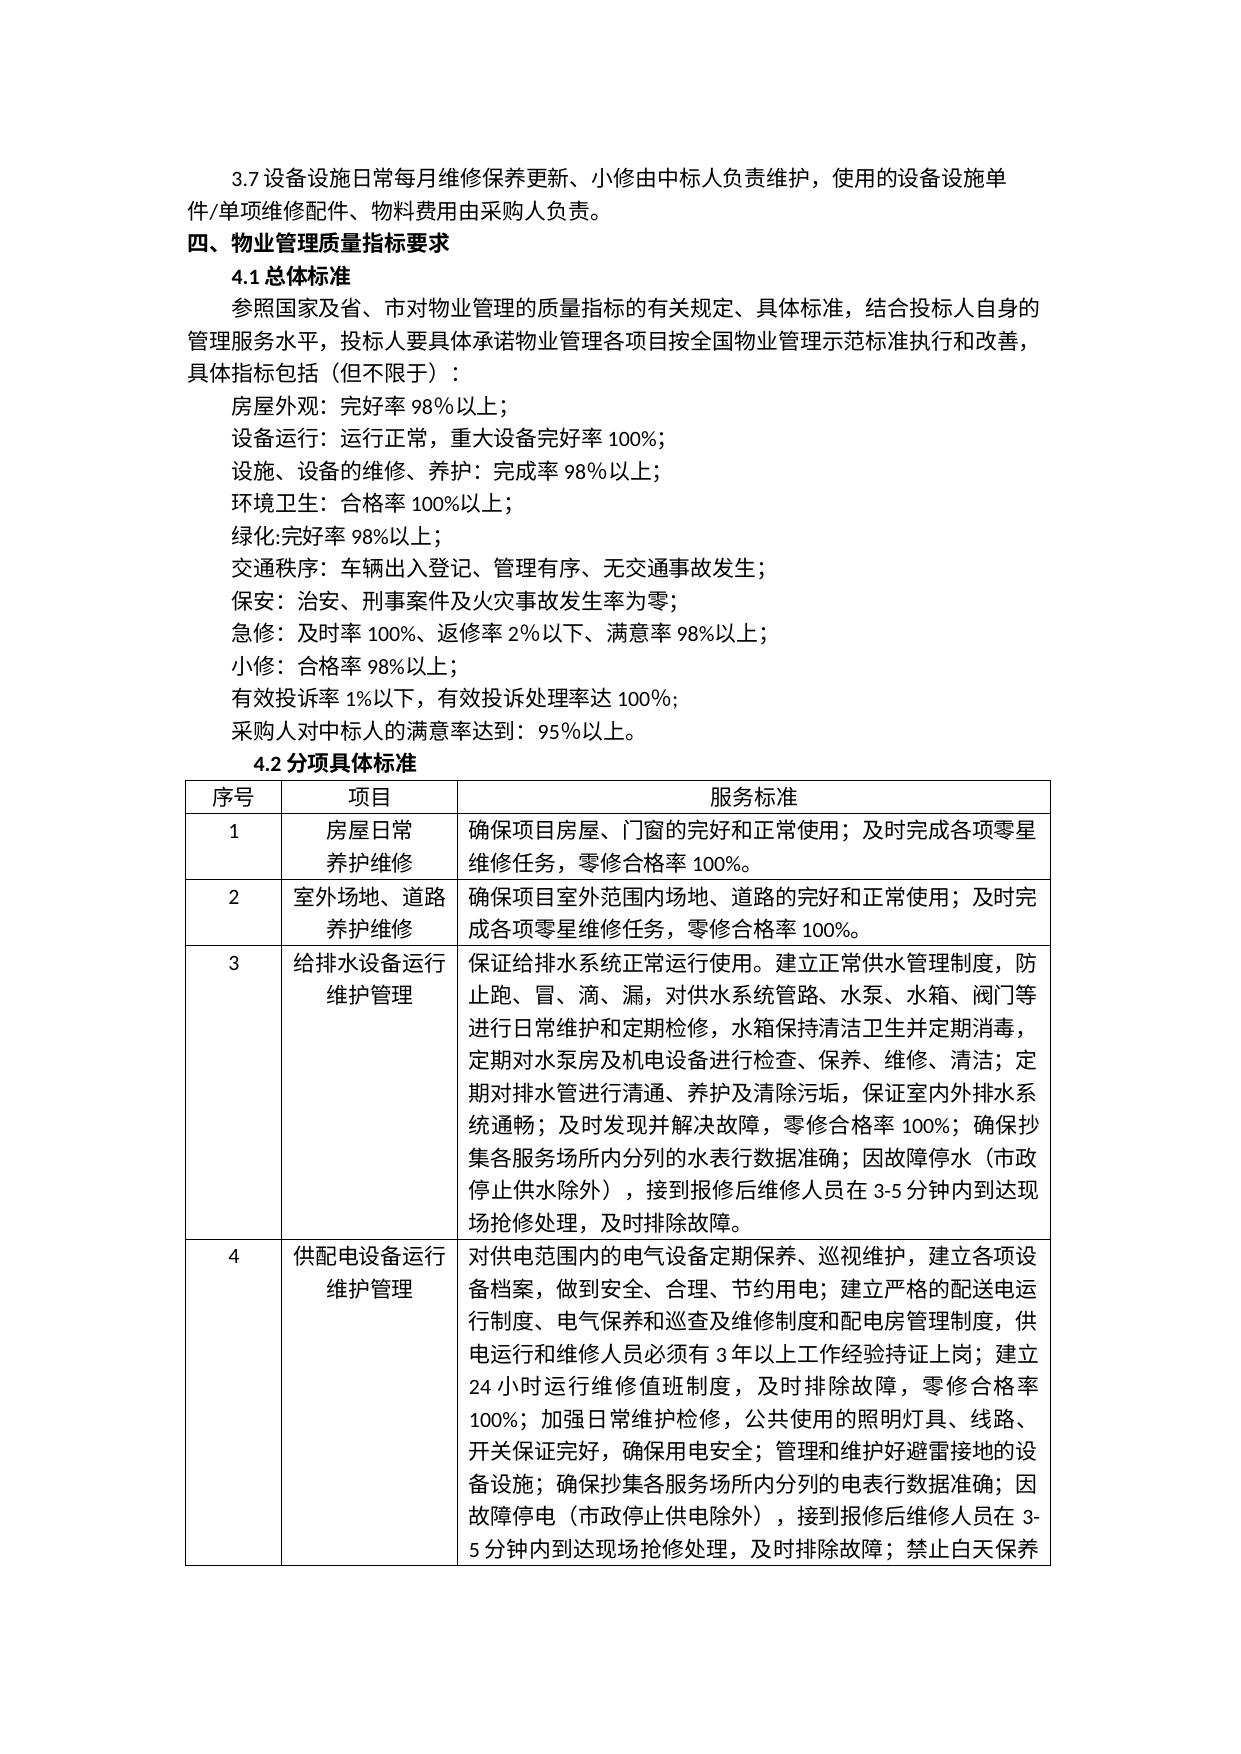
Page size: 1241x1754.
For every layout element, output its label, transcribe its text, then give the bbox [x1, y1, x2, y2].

text 4.2分项具体标准 [187, 747, 1053, 779]
text 急修：及时率100%、返修率2％以下、满意率98%以上； [187, 617, 1053, 649]
text 3.7设备设施日常每月维修保养更新、小修由中标人负责维护，使用的设备设施单件/单项维修配件、物料费用由采购人负责。 [187, 162, 1053, 227]
table_cell 2 [186, 880, 281, 945]
text 保安：治安、刑事案件及火灾事故发生率为零； [187, 584, 1053, 617]
text 采购人对中标人的满意率达到：95％以上。 [187, 714, 1053, 747]
table_cell 保证给排水系统正常运行使用。建立正常供水管理制度，防止跑、冒、滴、漏，对供水系统管路、水泵、水箱、阀门等进行日常维护和定期检修，水箱保持清洁卫生并定期消毒，定期对水泵房及机电设备进行检查、保养、维修、清洁；定期对排水管进行清通、养护及清除污垢，保证室内外排水系统通畅；及时发现并解决故障，零修合格率100%；确保抄集各服务场所内分列的水表行数据准确；因故障停水（市政停止供水除外），接到报修后维修人员在3-5分钟内到达现场抢修处理，及时排除故障。 [458, 946, 1050, 1239]
text 有效投诉率1%以下，有效投诉处理率达100％; [187, 682, 1053, 714]
text 4.1总体标准 [187, 259, 1053, 292]
table_cell 确保项目房屋、门窗的完好和正常使用；及时完成各项零星维修任务，零修合格率100%。 [458, 814, 1050, 879]
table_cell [458, 1240, 1050, 1565]
table_cell 3 [186, 946, 281, 1239]
table_cell 确保项目室外范围内场地、道路的完好和正常使用；及时完成各项零星维修任务，零修合格率100%。 [458, 880, 1050, 945]
text 设备运行：运行正常，重大设备完好率100%； [187, 422, 1053, 454]
text 绿化:完好率98%以上； [187, 519, 1053, 552]
table_cell 室外场地、道路养护维修 [282, 880, 457, 945]
text 参照国家及省、市对物业管理的质量指标的有关规定、具体标准，结合投标人自身的管理服务水平，投标人要具体承诺物业管理各项目按全国物业管理示范标准执行和改善，具体指标包括（但不限于）： [187, 292, 1053, 389]
text 小修：合格率98%以上； [187, 649, 1053, 682]
text 环境卫生：合格率100%以上； [187, 487, 1053, 519]
table_header 项目 [282, 781, 457, 813]
table_cell 房屋日常 养护维修 [282, 814, 457, 879]
text 房屋外观：完好率98％以上； [187, 389, 1053, 422]
table_header 序号 [186, 781, 281, 813]
text 交通秩序：车辆出入登记、管理有序、无交通事故发生； [187, 552, 1053, 584]
text 设施、设备的维修、养护：完成率98％以上； [187, 454, 1053, 487]
table_header 服务标准 [458, 781, 1050, 813]
table_cell 供配电设备运行维护管理 [282, 1240, 457, 1565]
table_cell 4 [186, 1240, 281, 1565]
text 四、物业管理质量指标要求 [187, 227, 1053, 259]
table_cell 给排水设备运行维护管理 [282, 946, 457, 1239]
table_cell 1 [186, 814, 281, 879]
